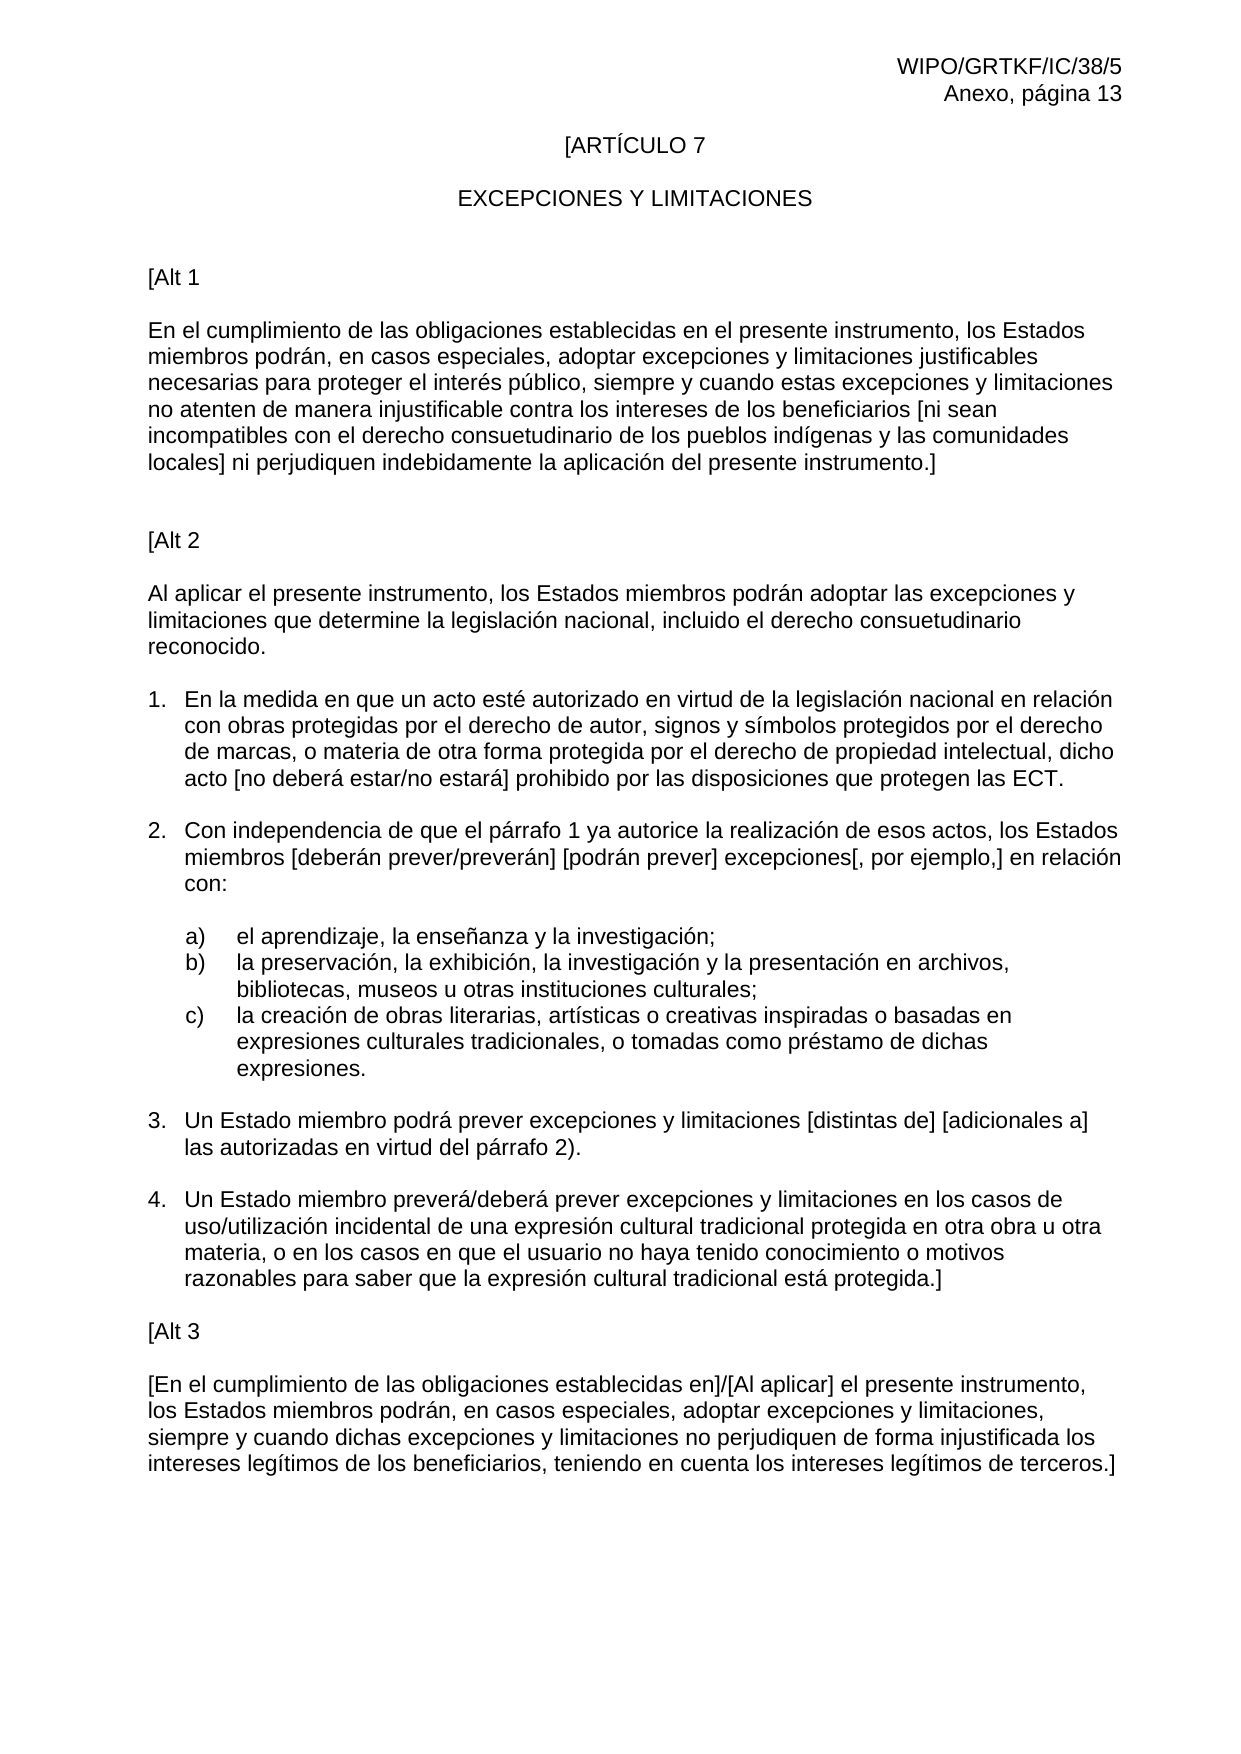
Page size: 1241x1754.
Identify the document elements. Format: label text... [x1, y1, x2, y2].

list Un Estado miembro podrá prever excepciones y limitaciones [distintas de] [adicionales a] las autorizadas en virtud del párrafo 2). [148, 1107, 1122, 1160]
list el aprendizaje, la enseñanza y la investigación; [185, 923, 1122, 949]
list la creación de obras literarias, artísticas o creativas inspiradas o basadas en expresiones culturales tradicionales, o tomadas como préstamo de dichas expresiones. [185, 1002, 1122, 1081]
list la preservación, la exhibición, la investigación y la presentación en archivos, bibliotecas, museos u otras instituciones culturales; [185, 949, 1122, 1002]
text Al aplicar el presente instrumento, los Estados miembros podrán adoptar las excepciones y limitaciones que determine la legislación nacional, incluido el derecho consuetudinario reconocido. [148, 580, 1122, 659]
text [Alt 1 [148, 264, 1122, 290]
text [Alt 2 [148, 527, 1122, 554]
list En la medida en que un acto esté autorizado en virtud de la legislación nacional en relación con obras protegidas por el derecho de autor, signos y símbolos protegidos por el derecho de marcas, o materia de otra forma protegida por el derecho de propiedad intelectual, dicho acto [no deberá estar/no estará] prohibido por las disposiciones que protegen las ECT. [148, 686, 1122, 791]
text [En el cumplimiento de las obligaciones establecidas en]/[Al aplicar] el presente instrumento, los Estados miembros podrán, en casos especiales, adoptar excepciones y limitaciones, siempre y cuando dichas excepciones y limitaciones no perjudiquen de forma injustificada los intereses legítimos de los beneficiarios, teniendo en cuenta los intereses legítimos de terceros.] [148, 1371, 1122, 1476]
text [Alt 3 [148, 1318, 1122, 1344]
text [ARTÍCULO 7 [148, 132, 1122, 158]
list Con independencia de que el párrafo 1 ya autorice la realización de esos actos, los Estados miembros [deberán prever/preverán] [podrán prever] excepciones[, por ejemplo,] en relación con: [148, 817, 1122, 896]
text EXCEPCIONES Y LIMITACIONES [148, 185, 1122, 211]
list Un Estado miembro preverá/deberá prever excepciones y limitaciones en los casos de uso/utilización incidental de una expresión cultural tradicional protegida en otra obra u otra materia, o en los casos en que el usuario no haya tenido conocimiento o motivos razonables para saber que la expresión cultural tradicional está protegida.] [148, 1186, 1122, 1292]
text En el cumplimiento de las obligaciones establecidas en el presente instrumento, los Estados miembros podrán, en casos especiales, adoptar excepciones y limitaciones justificables necesarias para proteger el interés público, siempre y cuando estas excepciones y limitaciones no atenten de manera injustificable contra los intereses de los beneficiarios [ni sean incompatibles con el derecho consuetudinario de los pueblos indígenas y las comunidades locales] ni perjudiquen indebidamente la aplicación del presente instrumento.] [148, 317, 1122, 475]
